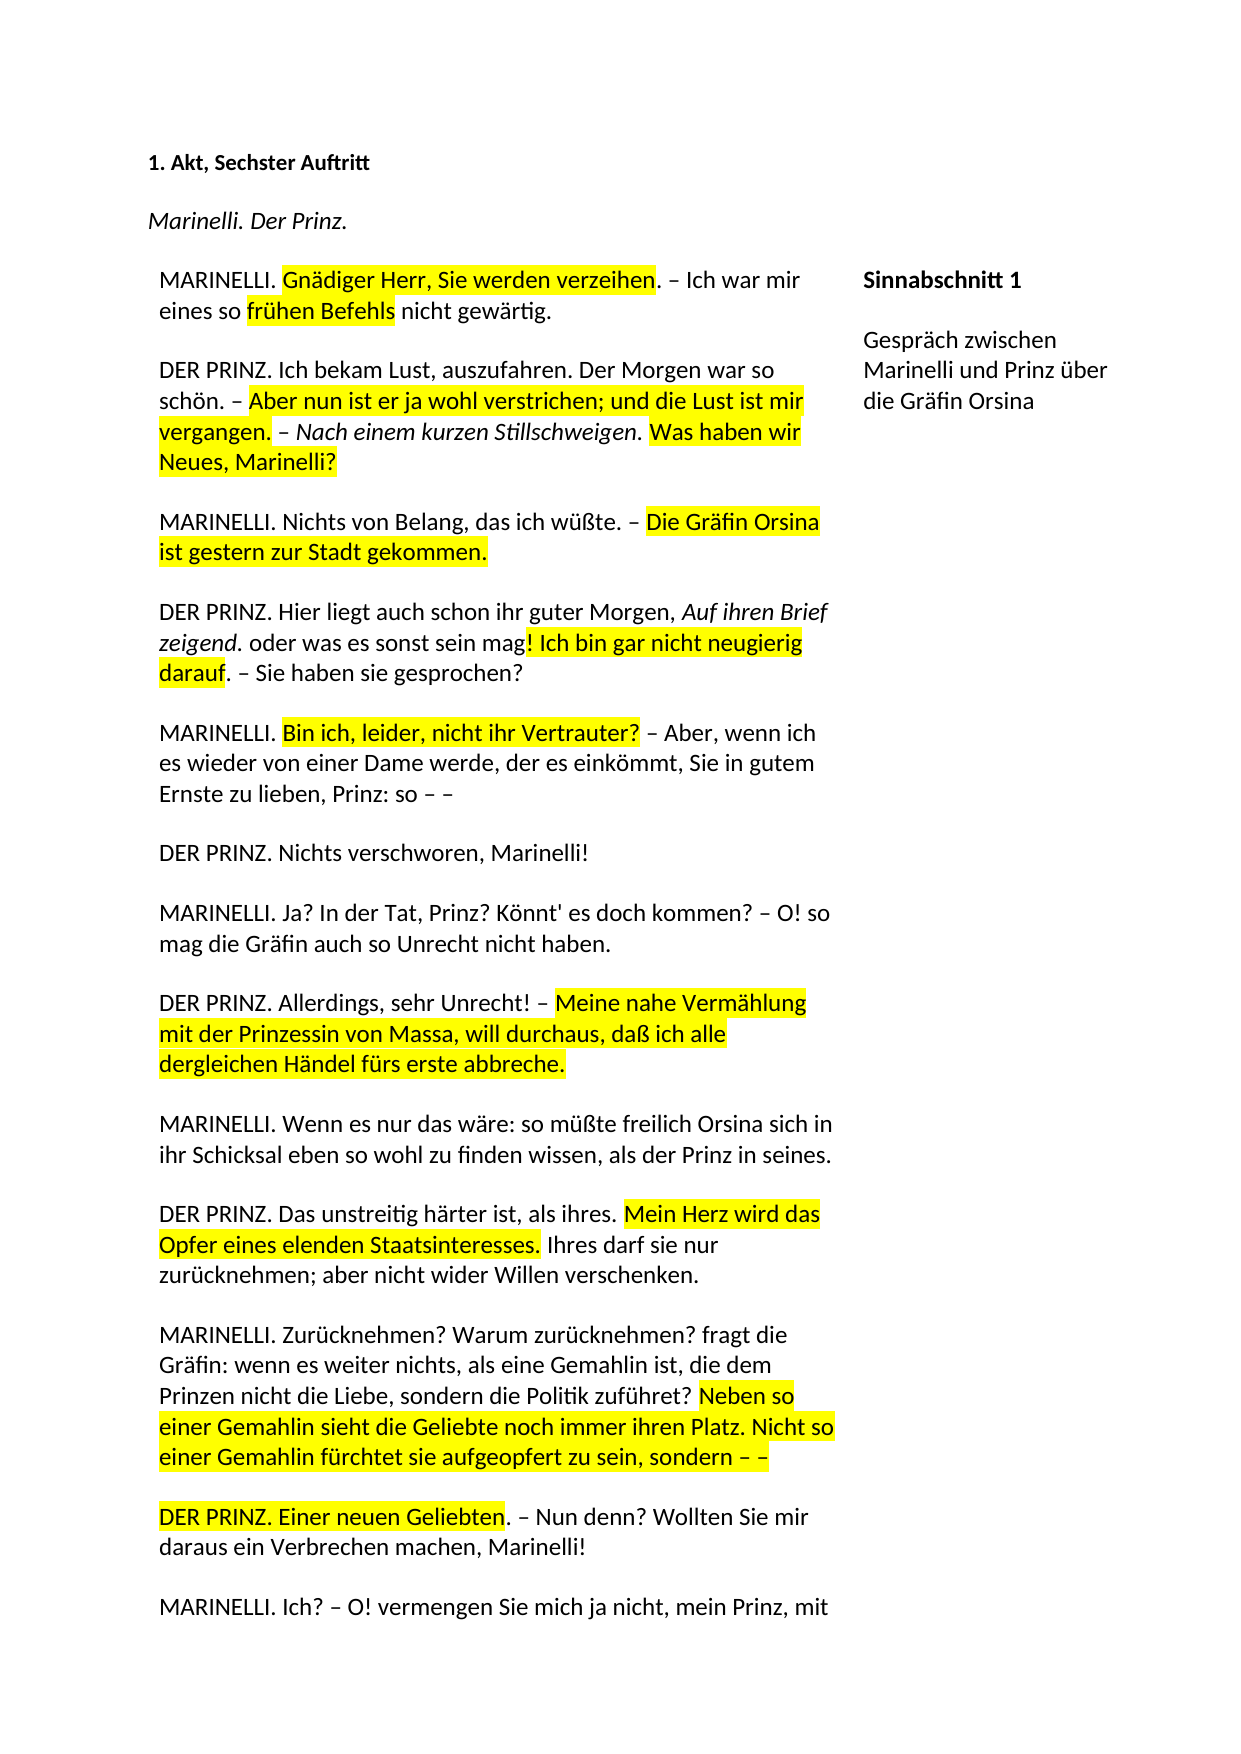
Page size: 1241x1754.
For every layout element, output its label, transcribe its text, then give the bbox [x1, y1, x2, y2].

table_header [148, 265, 852, 1622]
text Marinelli. Der Prinz. [148, 205, 916, 235]
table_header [852, 265, 1122, 1622]
list 1. Akt, Sechster Auftritt [148, 148, 916, 176]
